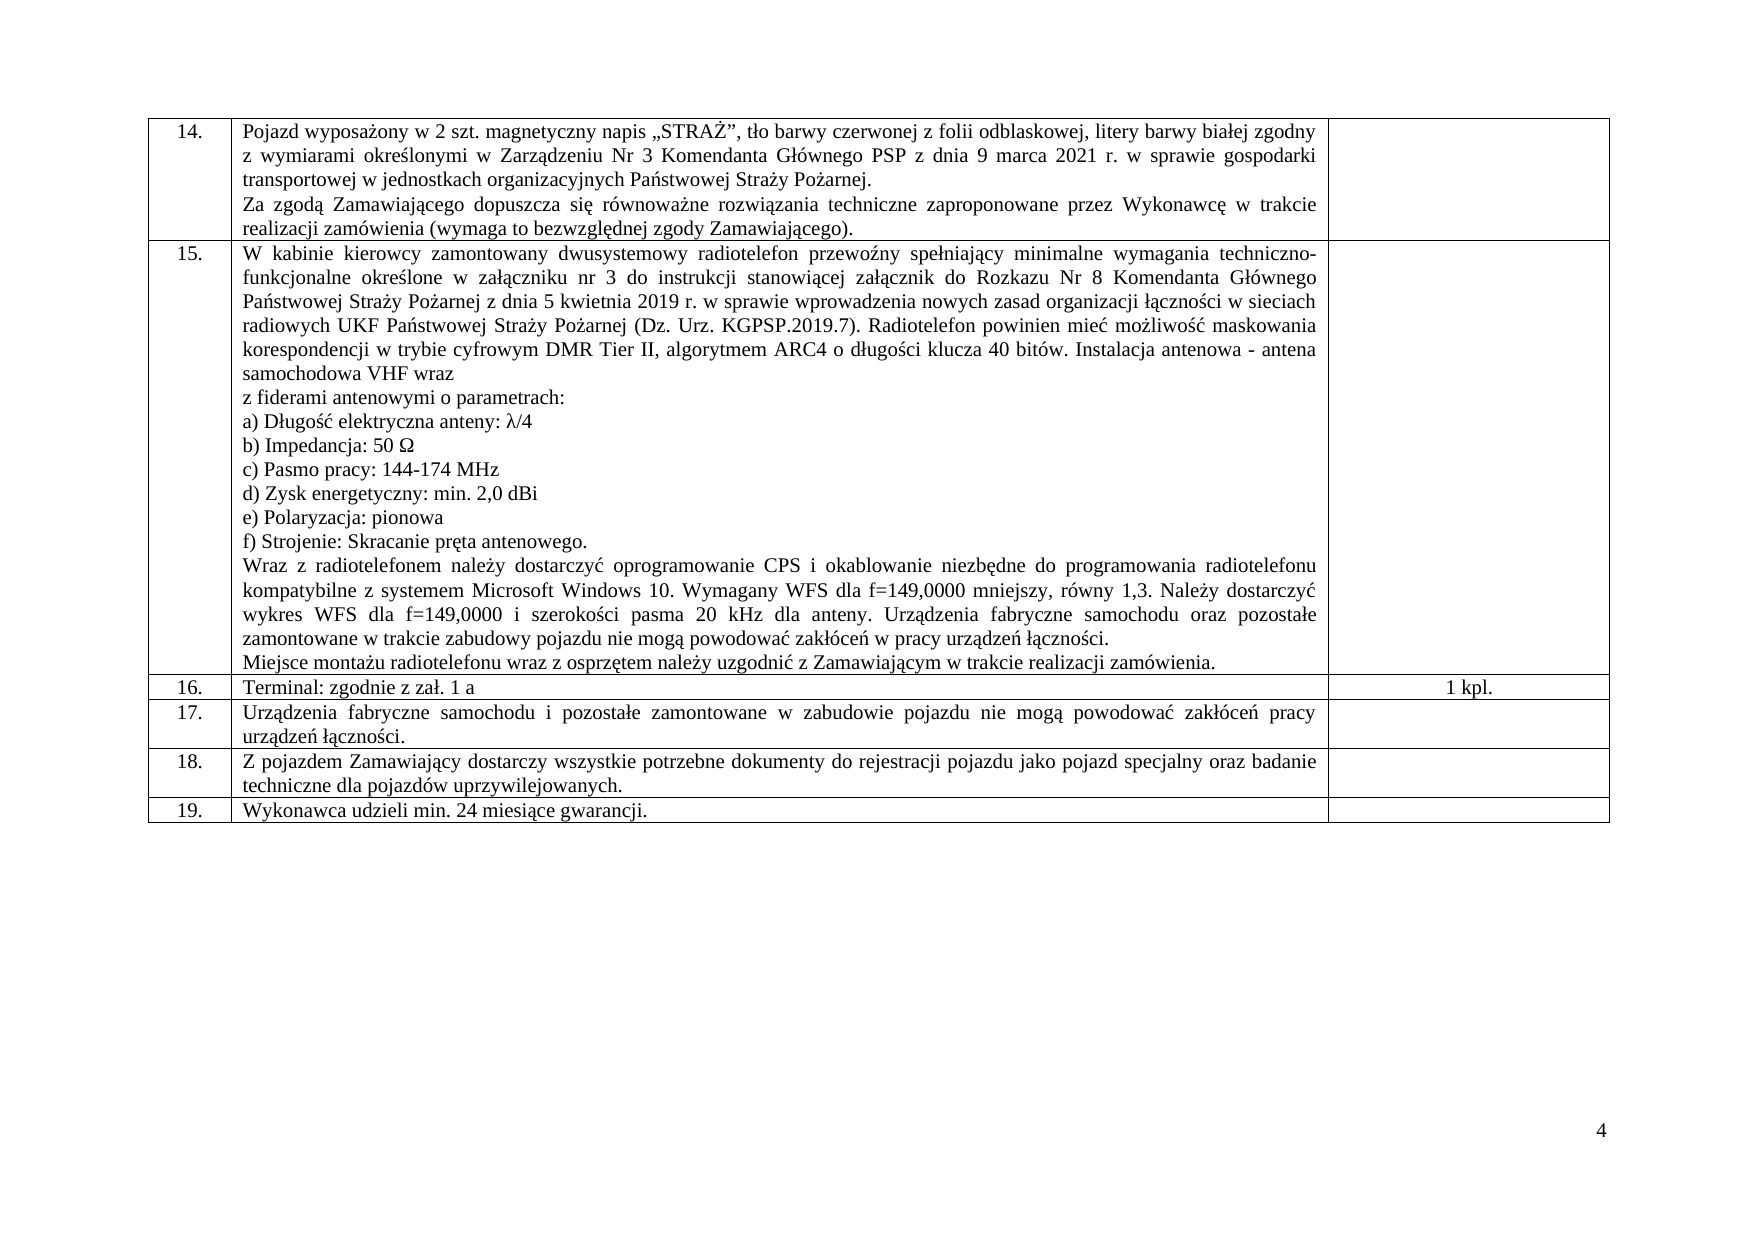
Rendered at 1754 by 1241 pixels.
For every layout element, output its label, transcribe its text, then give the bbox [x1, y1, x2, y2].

table_cell 15. [149, 241, 231, 674]
table_cell [1329, 119, 1609, 239]
table_cell [1329, 700, 1609, 748]
table_cell [1329, 241, 1609, 674]
table_cell 16. [149, 675, 231, 699]
table_cell [1329, 749, 1609, 797]
table_cell [1329, 798, 1609, 822]
table_cell Terminal: zgodnie z zał. 1 a [232, 675, 1328, 699]
table_cell Z pojazdem Zamawiający dostarczy wszystkie potrzebne dokumenty do rejestracji pojazdu jako pojazd specjalny oraz badanie techniczne dla pojazdów uprzywilejowanych. [232, 749, 1328, 797]
table_cell Wykonawca udzieli min. 24 miesiące gwarancji. [232, 798, 1328, 822]
table_cell 17. [149, 700, 231, 748]
table_cell W kabinie kierowcy zamontowany dwusystemowy radiotelefon przewoźny spełniający minimalne wymagania techniczno-funkcjonalne określone w załączniku nr 3 do instrukcji stanowiącej załącznik do Rozkazu Nr 8 Komendanta Głównego Państwowej Straży Pożarnej z dnia 5 kwietnia 2019 r. w sprawie wprowadzenia nowych zasad organizacji łączności w sieciach radiowych UKF Państwowej Straży Pożarnej (Dz. Urz. KGPSP.2019.7). Radiotelefon powinien mieć możliwość maskowania korespondencji w trybie cyfrowym DMR Tier II, algorytmem ARC4 o długości klucza 40 bitów. Instalacja antenowa - antena samochodowa VHF wraz z fiderami antenowymi o parametrach: a) Długość elektryczna anteny: λ/4 b) Impedancja: 50 Ω c) Pasmo pracy: 144-174 MHz d) Zysk energetyczny: min. 2,0 dBi e) Polaryzacja: pionowa f) Strojenie: Skracanie pręta antenowego. Wraz z radiotelefonem należy dostarczyć oprogramowanie CPS i okablowanie niezbędne do programowania radiotelefonu kompatybilne z systemem Microsoft Windows 10. Wymagany WFS dla f=149,0000 mniejszy, równy 1,3. Należy dostarczyć wykres WFS dla f=149,0000 i szerokości pasma 20 kHz dla anteny. Urządzenia fabryczne samochodu oraz pozostałe zamontowane w trakcie zabudowy pojazdu nie mogą powodować zakłóceń w pracy urządzeń łączności. Miejsce montażu radiotelefonu wraz z osprzętem należy uzgodnić z Zamawiającym w trakcie realizacji zamówienia. [232, 241, 1328, 674]
table_cell 14. [149, 119, 231, 239]
table_cell Urządzenia fabryczne samochodu i pozostałe zamontowane w zabudowie pojazdu nie mogą powodować zakłóceń pracy urządzeń łączności. [232, 700, 1328, 748]
table_cell 18. [149, 749, 231, 797]
table_cell 19. [149, 798, 231, 822]
table_cell 1 kpl. [1329, 675, 1609, 699]
table_cell Pojazd wyposażony w 2 szt. magnetyczny napis „STRAŻ”, tło barwy czerwonej z folii odblaskowej, litery barwy białej zgodny z wymiarami określonymi w Zarządzeniu Nr 3 Komendanta Głównego PSP z dnia 9 marca 2021 r. w sprawie gospodarki transportowej w jednostkach organizacyjnych Państwowej Straży Pożarnej. Za zgodą Zamawiającego dopuszcza się równoważne rozwiązania techniczne zaproponowane przez Wykonawcę w trakcie realizacji zamówienia (wymaga to bezwzględnej zgody Zamawiającego). [232, 119, 1328, 239]
